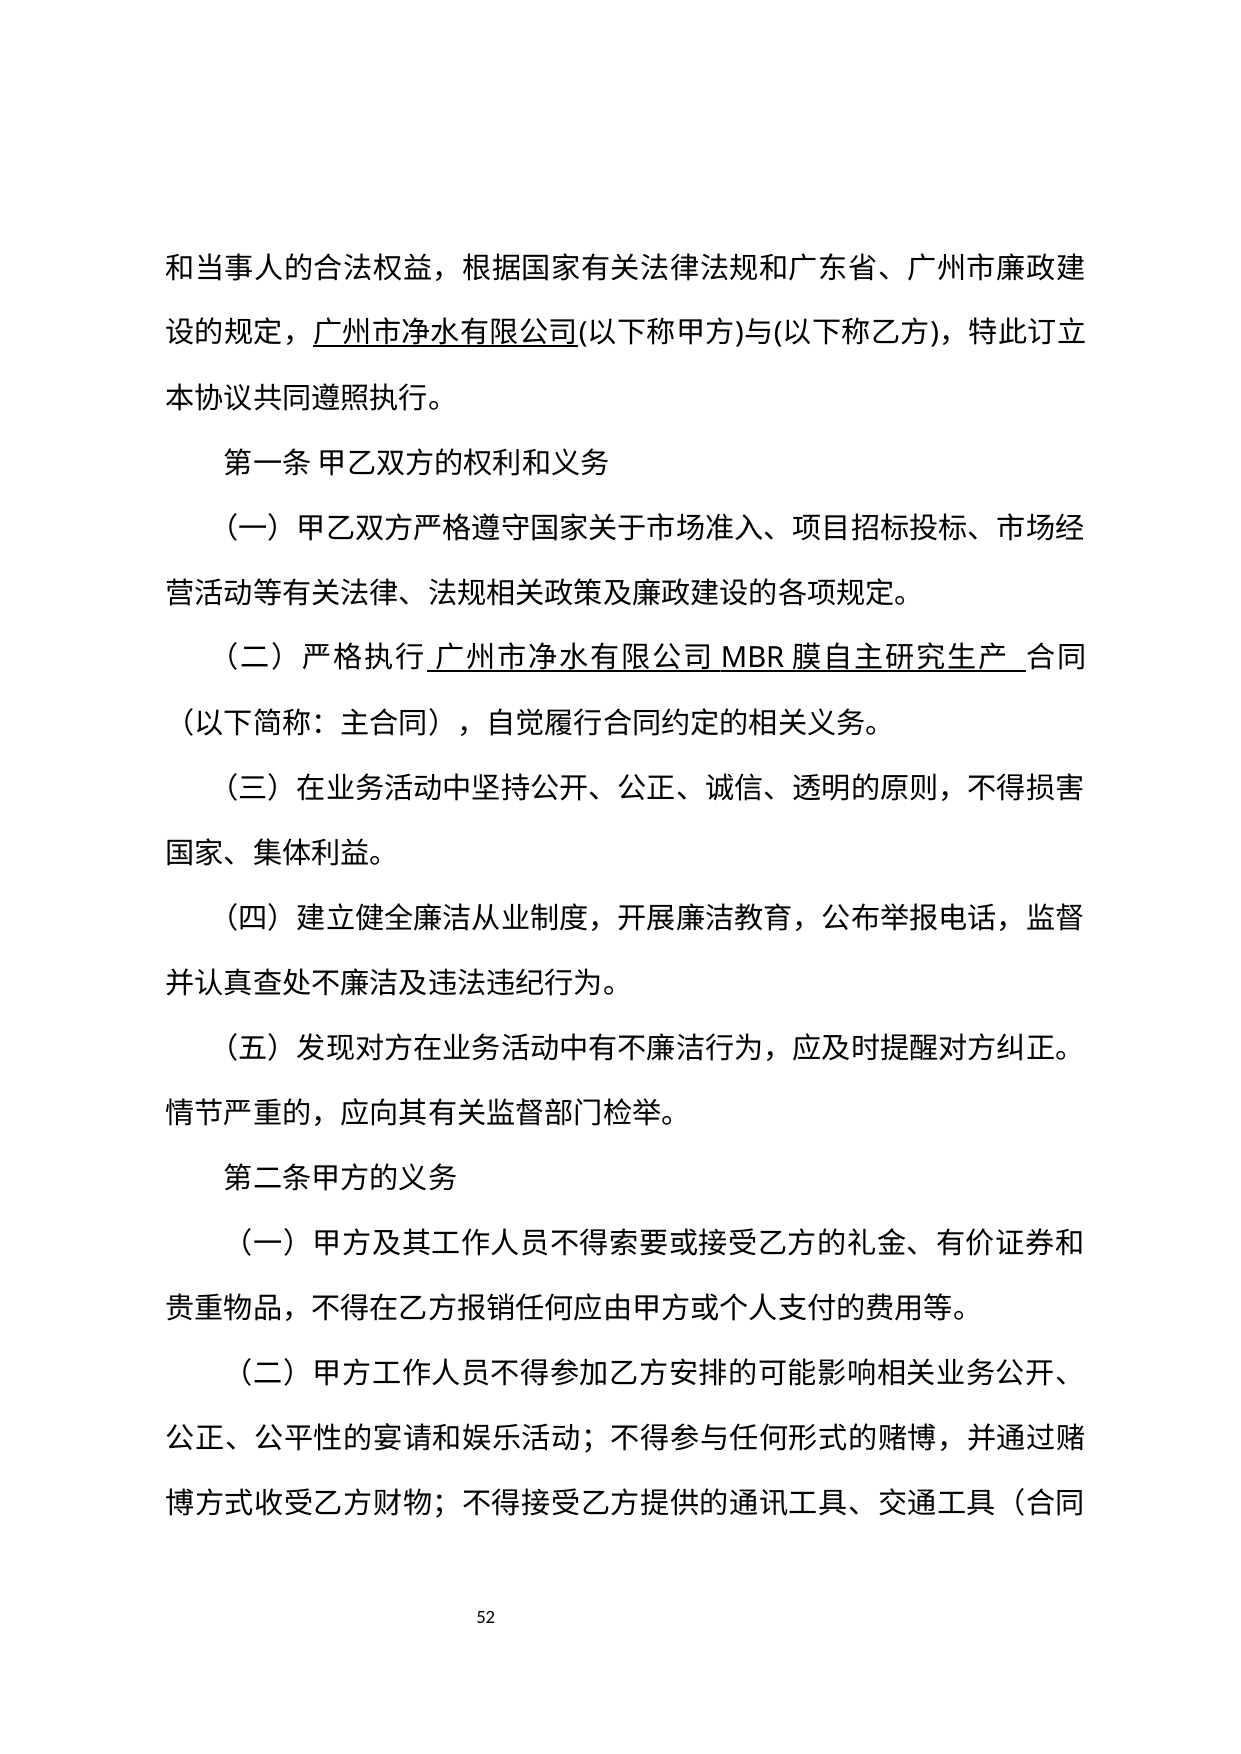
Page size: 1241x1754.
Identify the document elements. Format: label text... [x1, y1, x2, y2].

text （二）严格执行 广州市净水有限公司MBR膜自主研究生产 合同（以下简称：主合同），自觉履行合同约定的相关义务。 [165, 623, 1087, 753]
text （四）建立健全廉洁从业制度，开展廉洁教育，公布举报电话，监督并认真查处不廉洁及违法违纪行为。 [165, 883, 1087, 1013]
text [165, 233, 1087, 428]
text （三）在业务活动中坚持公开、公正、诚信、透明的原则，不得损害国家、集体利益。 [165, 753, 1087, 883]
text 第一条 甲乙双方的权利和义务 [165, 428, 1087, 493]
text 第二条甲方的义务 [165, 1143, 1087, 1208]
text （五）发现对方在业务活动中有不廉洁行为，应及时提醒对方纠正。情节严重的，应向其有关监督部门检举。 [165, 1013, 1087, 1143]
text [165, 1338, 1087, 1533]
text （一）甲方及其工作人员不得索要或接受乙方的礼金、有价证券和贵重物品，不得在乙方报销任何应由甲方或个人支付的费用等。 [165, 1208, 1087, 1338]
text （一）甲乙双方严格遵守国家关于市场准入、项目招标投标、市场经营活动等有关法律、法规相关政策及廉政建设的各项规定。 [165, 493, 1087, 623]
